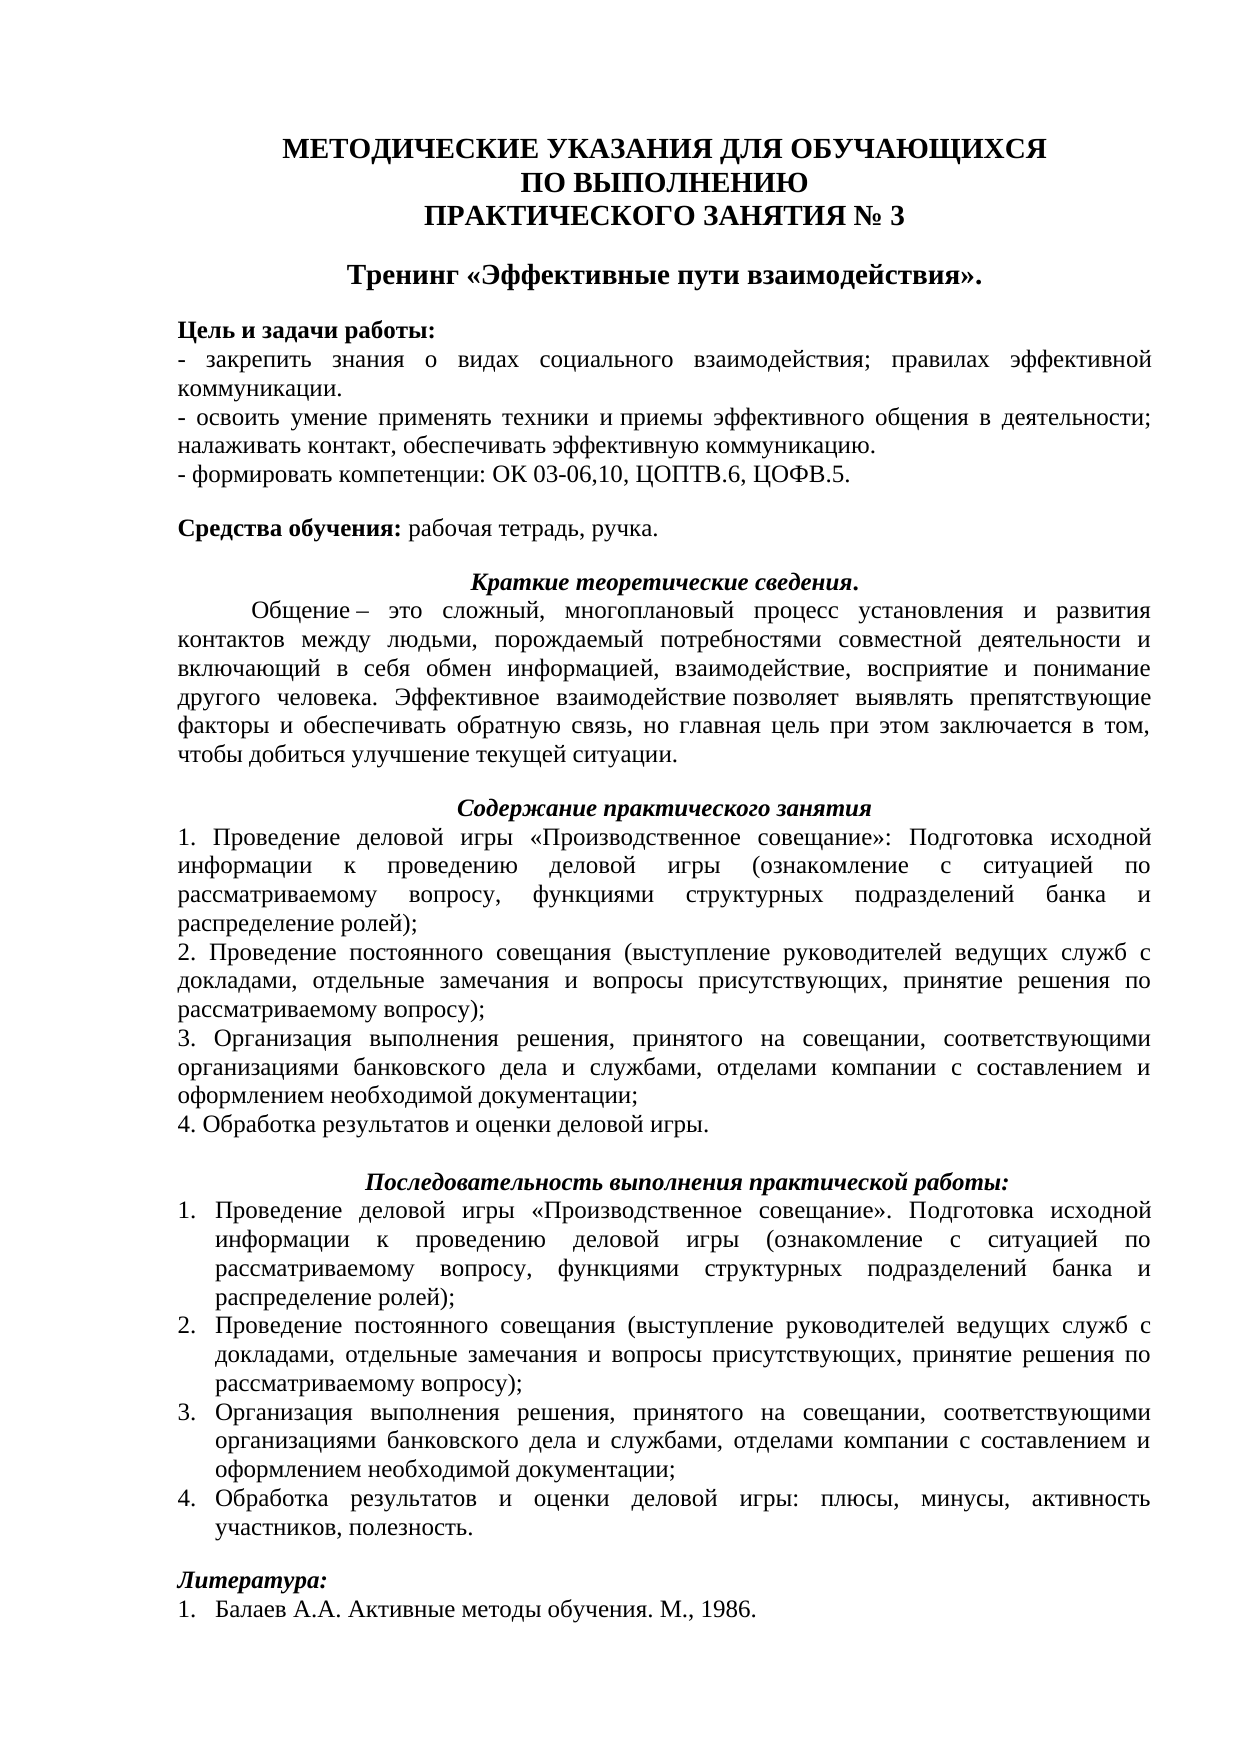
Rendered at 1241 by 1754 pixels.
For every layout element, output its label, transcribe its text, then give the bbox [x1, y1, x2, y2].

text МЕТОДИЧЕСКИЕ УКАЗАНИЯ ДЛЯ ОБУЧАЮЩИХСЯ [177, 131, 1152, 165]
text Цель и задачи работы: [177, 315, 1152, 344]
text 3. Организация выполнения решения, принятого на совещании, соответствующими организациями банковского дела и службами, отделами компании с составлением и оформлением необходимой документации; [177, 1023, 1152, 1109]
text Последовательность выполнения практической работы: [177, 1167, 1152, 1195]
list Проведение постоянного совещания (выступление руководителей ведущих служб с докладами, отдельные замечания и вопросы присутствующих, принятие решения по рассматриваемому вопросу); [177, 1310, 1152, 1397]
list Обработка результатов и оценки деловой игры: плюсы, минусы, активность участников, полезность. [177, 1483, 1152, 1540]
text Средства обучения: рабочая тетрадь, ручка. [177, 513, 1152, 542]
list Проведение деловой игры «Производственное совещание». Подготовка исходной информации к проведению деловой игры (ознакомление с ситуацией по рассматриваемому вопросу, функциями структурных подразделений банка и распределение ролей); [177, 1195, 1152, 1310]
list Балаев А.А. Активные методы обучения. М., 1986. [177, 1594, 1152, 1623]
text Литература: [177, 1565, 1152, 1594]
text Общение – это сложный, многоплановый процесс установления и развития контактов между людьми, порождаемый потребностями совместной деятельности и включающий в себя обмен информацией, взаимодействие, восприятие и понимание другого человека. Эффективное взаимодействие позволяет выявлять препятствующие факторы и обеспечивать обратную связь, но главная цель при этом заключается в том, чтобы добиться улучшение текущей ситуации. [177, 595, 1152, 768]
list Организация выполнения решения, принятого на совещании, соответствующими организациями банковского дела и службами, отделами компании с составлением и оформлением необходимой документации; [177, 1397, 1152, 1483]
text 1. Проведение деловой игры «Производственное совещание»: Подготовка исходной информации к проведению деловой игры (ознакомление с ситуацией по рассматриваемому вопросу, функциями структурных подразделений банка и распределение ролей); [177, 822, 1152, 937]
text - освоить умение применять техники и приемы эффективного общения в деятельности; налаживать контакт, обеспечивать эффективную коммуникацию. [177, 402, 1152, 459]
text 4. Обработка результатов и оценки деловой игры. [177, 1109, 1152, 1138]
text Содержание практического занятия [177, 793, 1152, 822]
text - формировать компетенции: ОК 03-06,10, ЦОПТВ.6, ЦОФВ.5. [177, 459, 1152, 488]
text Краткие теоретические сведения. [177, 567, 1152, 595]
text ПРАКТИЧЕСКОГО ЗАНЯТИЯ № 3 [177, 198, 1152, 232]
text 2. Проведение постоянного совещания (выступление руководителей ведущих служб с докладами, отдельные замечания и вопросы присутствующих, принятие решения по рассматриваемому вопросу); [177, 937, 1152, 1023]
text - закрепить знания о видах социального взаимодействия; правилах эффективной коммуникации. [177, 344, 1152, 402]
text ПО ВЫПОЛНЕНИЮ [177, 165, 1152, 198]
text Тренинг «Эффективные пути взаимодействия». [177, 257, 1152, 290]
